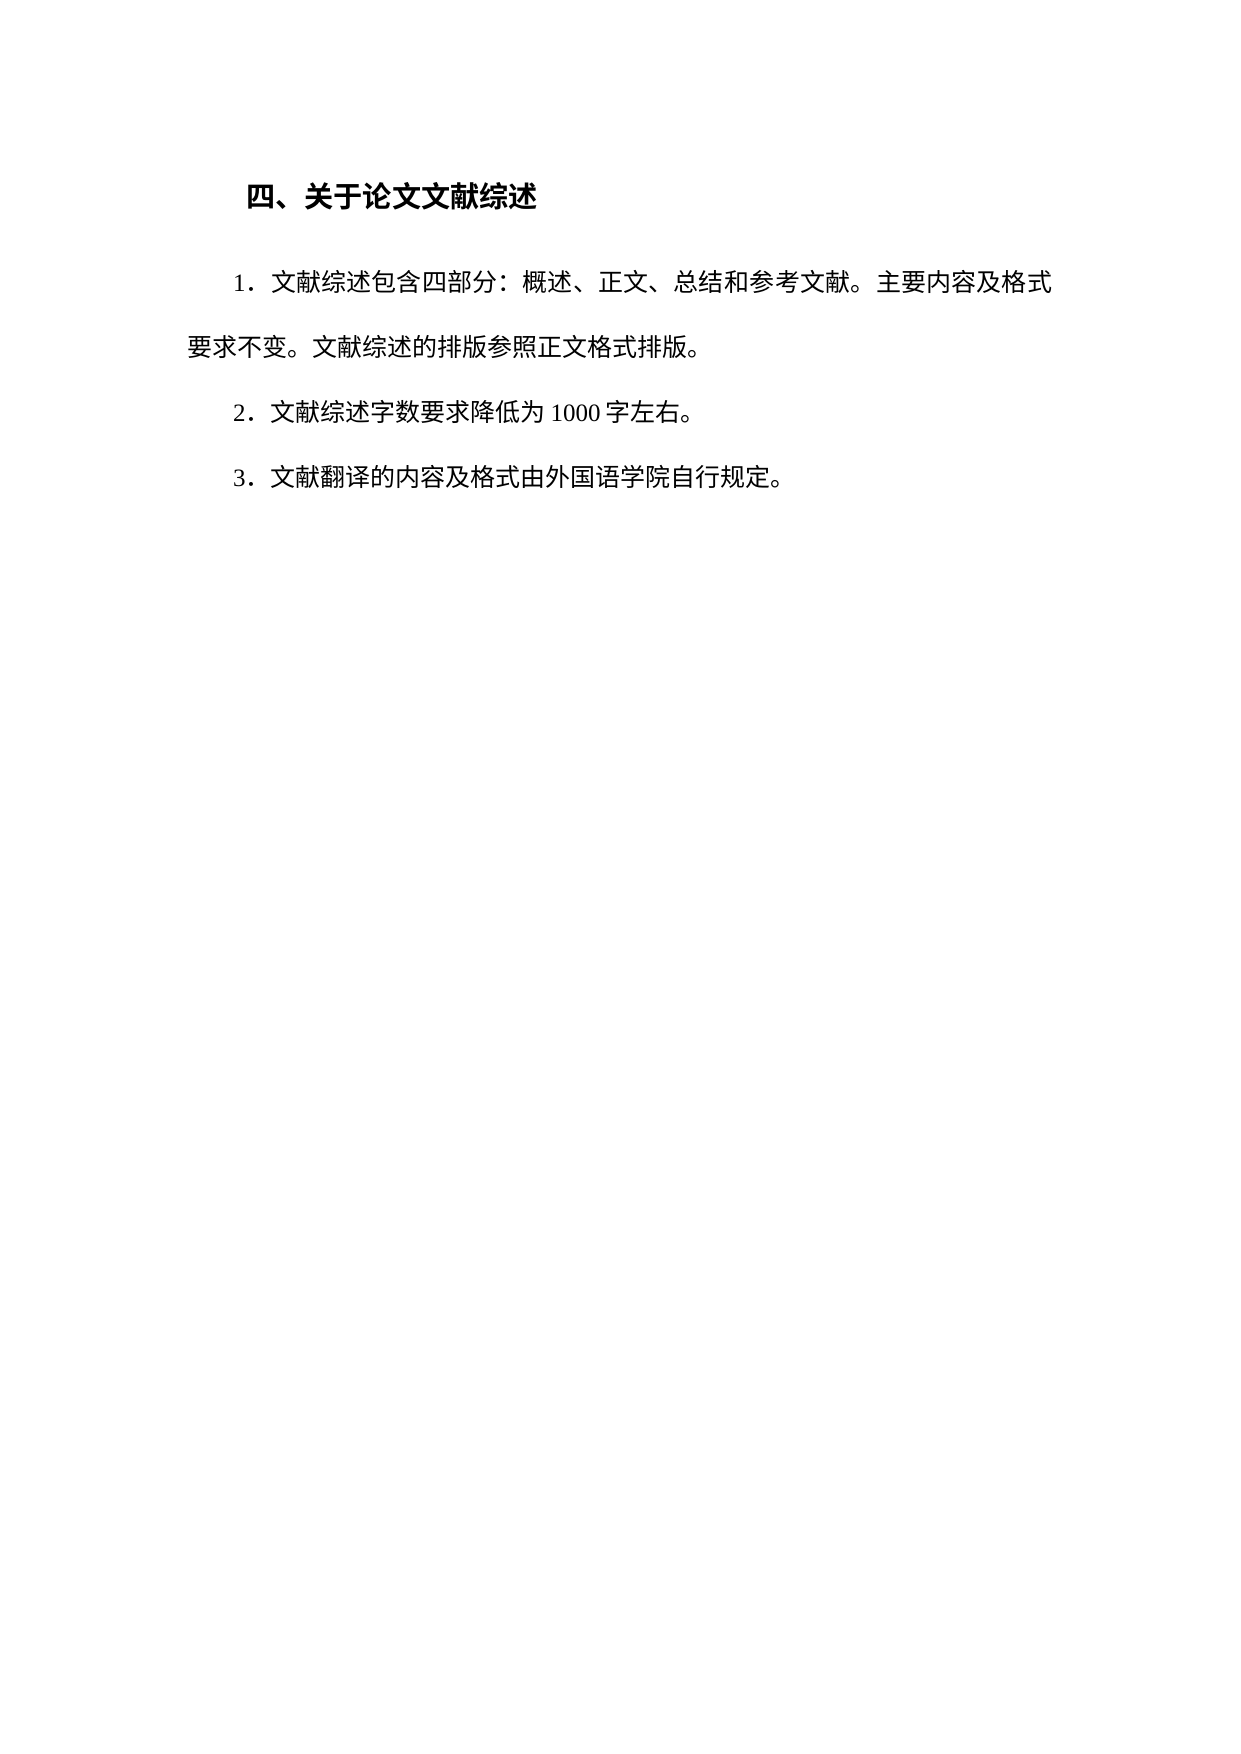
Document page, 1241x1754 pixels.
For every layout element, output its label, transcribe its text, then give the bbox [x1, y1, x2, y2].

text 四、关于论文文献综述 [187, 162, 1053, 227]
text 2．文献综述字数要求降低为1000字左右。 [187, 378, 1053, 443]
text 3．文献翻译的内容及格式由外国语学院自行规定。 [187, 443, 1053, 508]
text 1．文献综述包含四部分：概述、正文、总结和参考文献。主要内容及格式要求不变。文献综述的排版参照正文格式排版。 [187, 248, 1053, 378]
